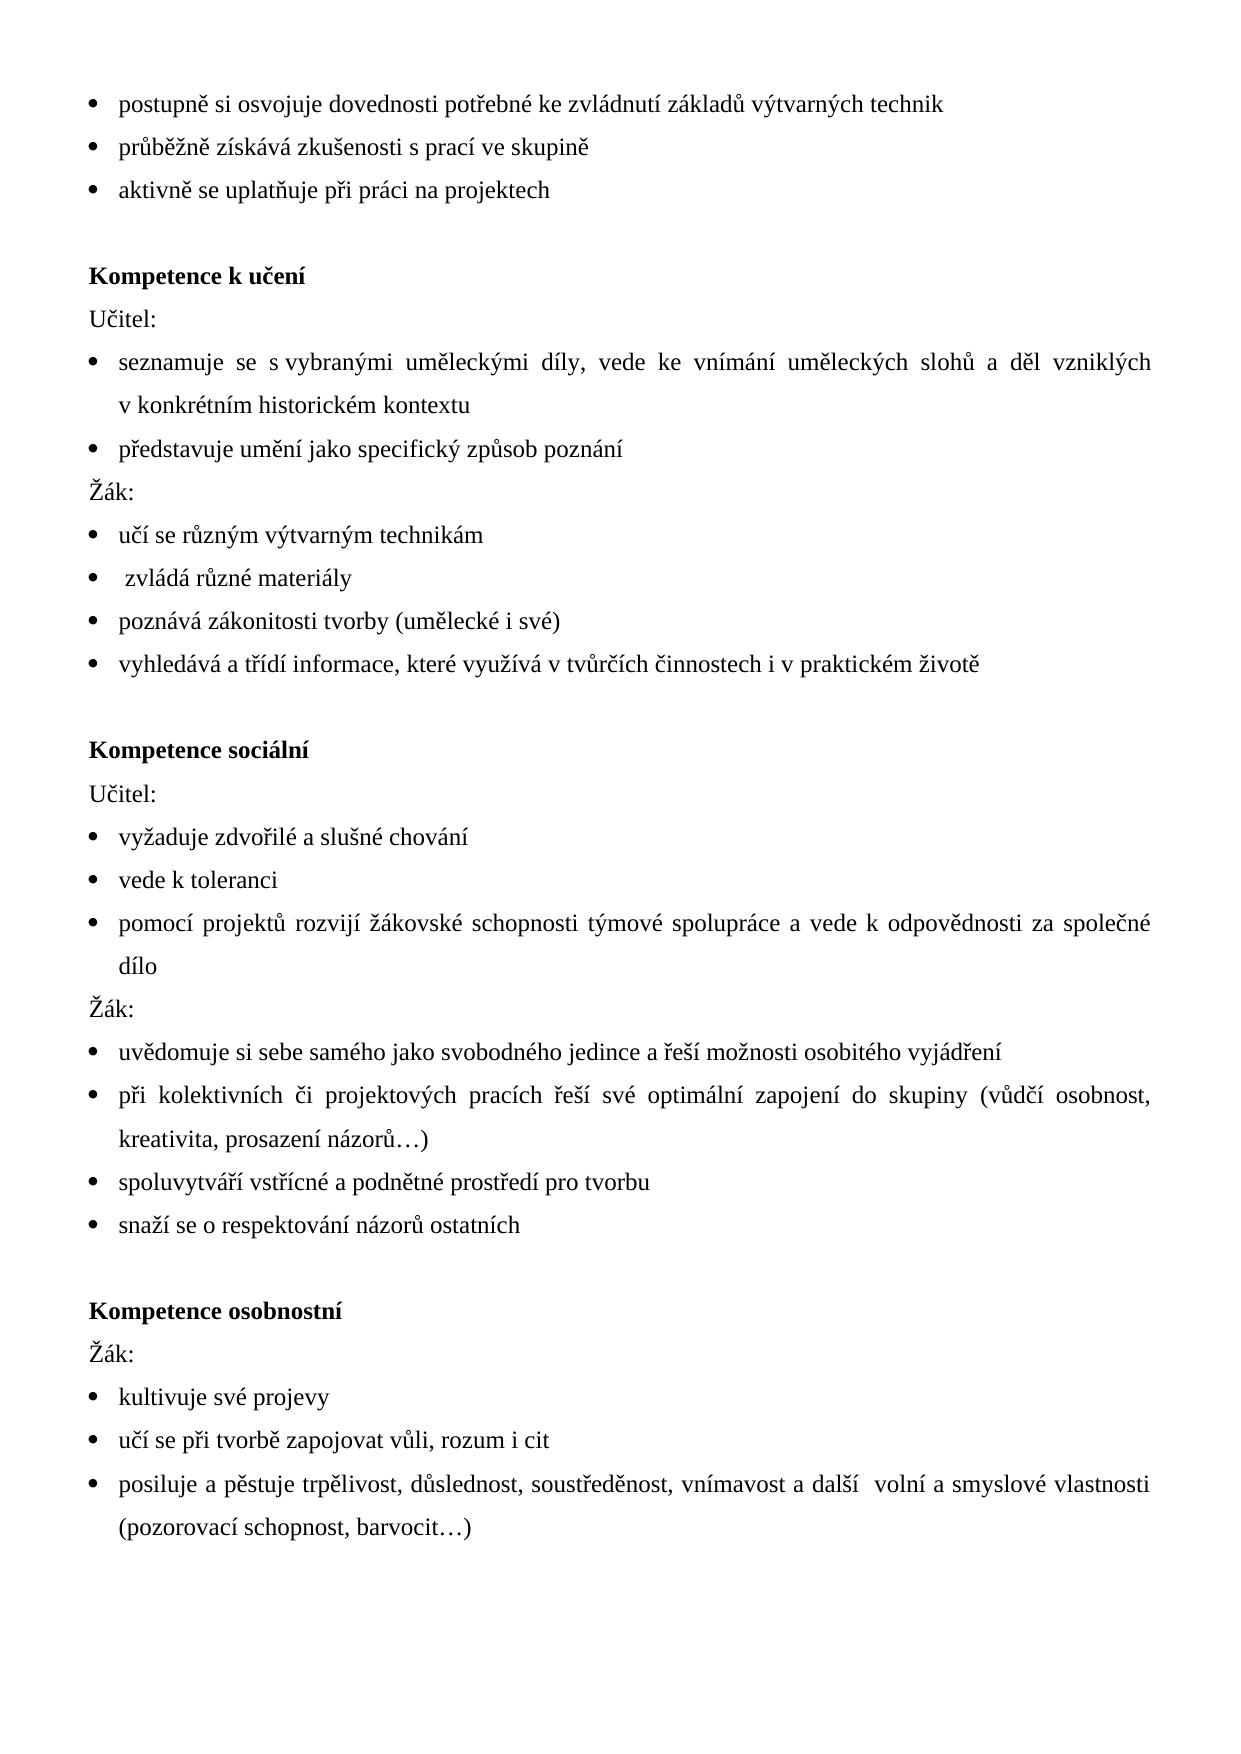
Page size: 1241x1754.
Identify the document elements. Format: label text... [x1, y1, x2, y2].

list vede k toleranci [89, 865, 1152, 894]
list představuje umění jako specifický způsob poznání [89, 434, 1152, 462]
list vyžaduje zdvořilé a slušné chování [89, 822, 1152, 851]
text Učitel: [89, 304, 1152, 333]
list posiluje a pěstuje trpělivost, důslednost, soustředěnost, vnímavost a další volní a smyslové vlastnosti (pozorovací schopnost, barvocit…) [89, 1469, 1152, 1541]
text Žák: [89, 994, 1152, 1023]
list při kolektivních či projektových pracích řeší své optimální zapojení do skupiny (vůdčí osobnost, kreativita, prosazení názorů…) [89, 1081, 1152, 1152]
list učí se různým výtvarným technikám [89, 520, 1152, 549]
list pomocí projektů rozvijí žákovské schopnosti týmové spolupráce a vede k odpovědnosti za společné dílo [89, 908, 1152, 980]
list postupně si osvojuje dovednosti potřebné ke zvládnutí základů výtvarných technik [89, 89, 1152, 117]
text Kompetence sociální [89, 736, 1152, 764]
list učí se při tvorbě zapojovat vůli, rozum i cit [89, 1426, 1152, 1454]
list uvědomuje si sebe samého jako svobodného jedince a řeší možnosti osobitého vyjádření [89, 1037, 1152, 1066]
text Žák: [89, 1339, 1152, 1368]
list zvládá různé materiály [89, 563, 1152, 592]
text Kompetence k učení [89, 261, 1152, 290]
list aktivně se uplatňuje při práci na projektech [89, 175, 1152, 204]
list spoluvytváří vstřícné a podnětné prostředí pro tvorbu [89, 1167, 1152, 1196]
list kultivuje své projevy [89, 1382, 1152, 1411]
list vyhledává a třídí informace, které využívá v tvůrčích činnostech i v praktickém životě [89, 649, 1152, 678]
list poznává zákonitosti tvorby (umělecké i své) [89, 606, 1152, 635]
text Učitel: [89, 779, 1152, 807]
list seznamuje se s vybranými uměleckými díly, vede ke vnímání uměleckých slohů a děl vzniklých v konkrétním historickém kontextu [89, 347, 1152, 419]
list průběžně získává zkušenosti s prací ve skupině [89, 132, 1152, 161]
list snaží se o respektování názorů ostatních [89, 1210, 1152, 1239]
text Žák: [89, 477, 1152, 506]
text Kompetence osobnostní [89, 1296, 1152, 1325]
